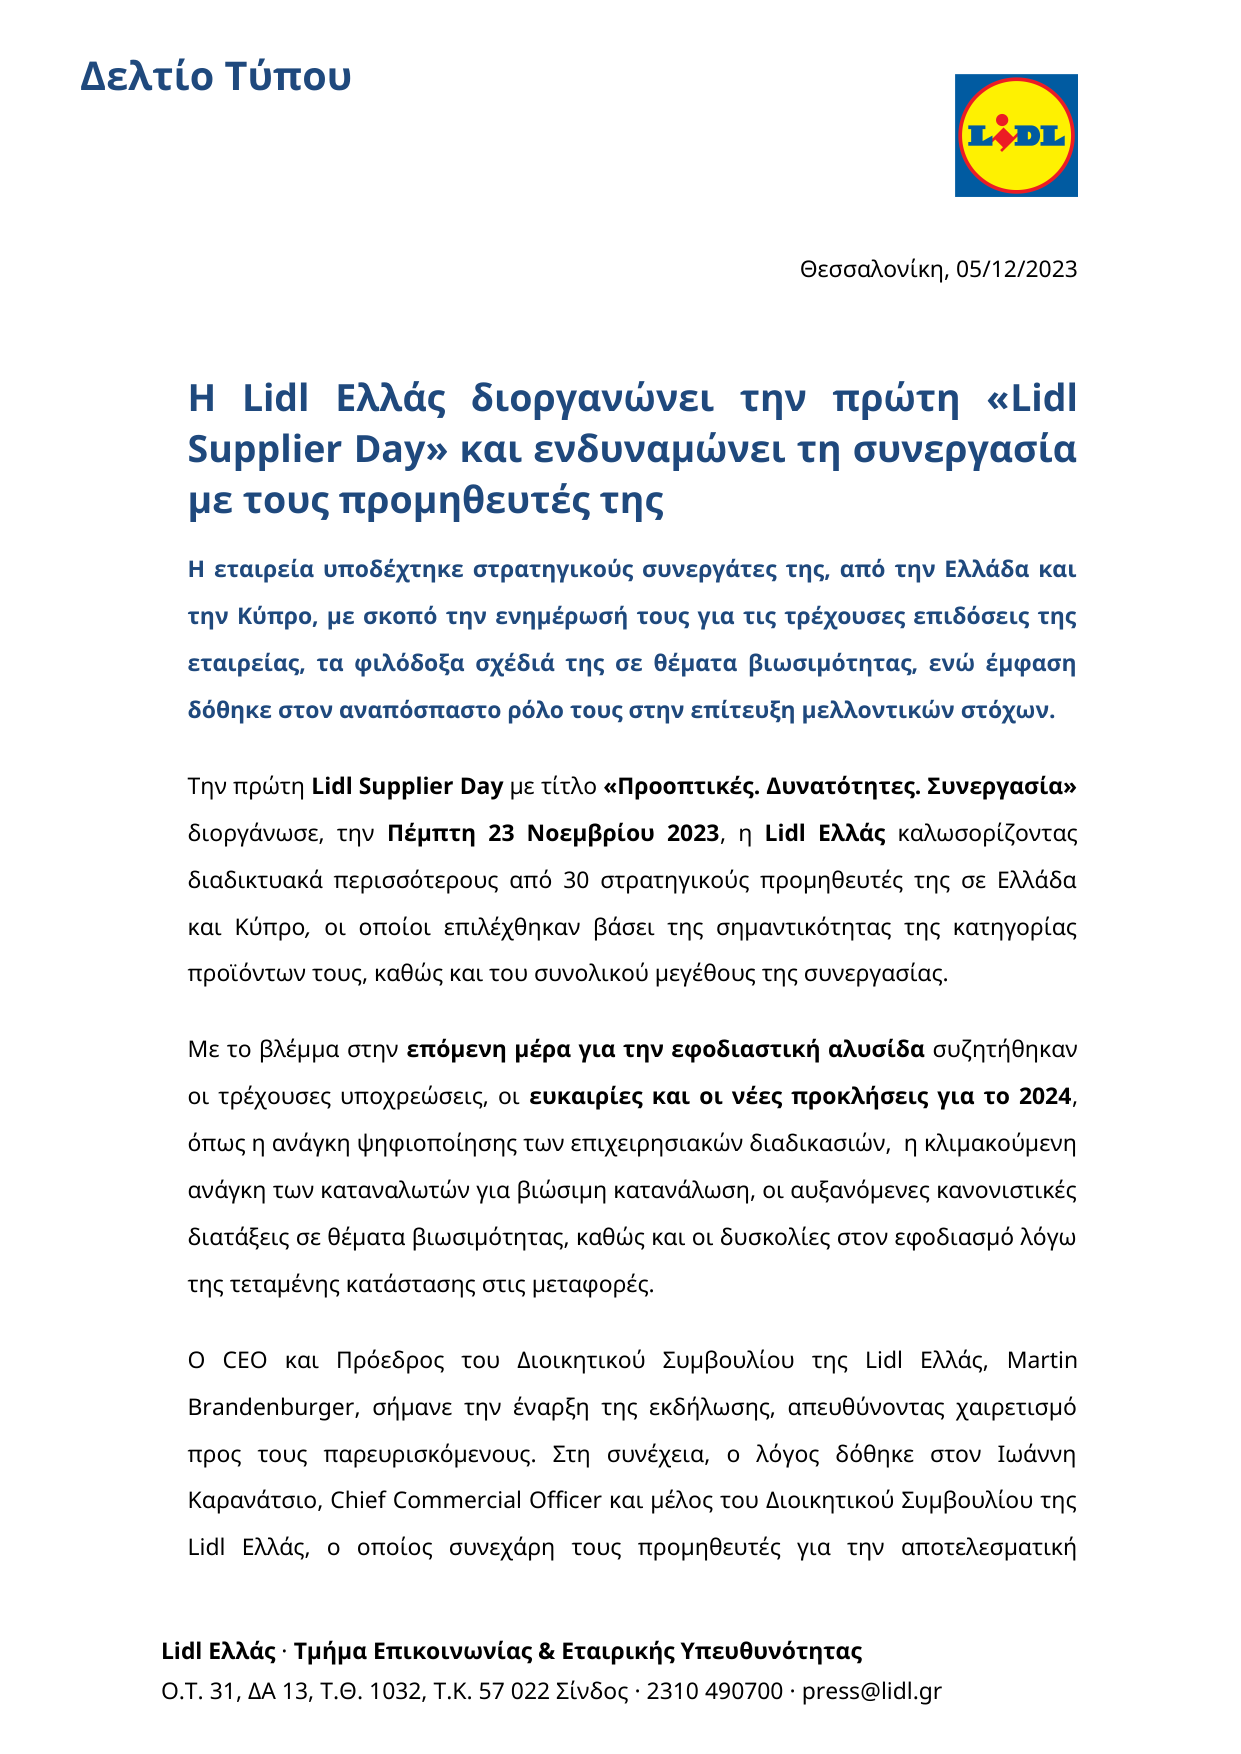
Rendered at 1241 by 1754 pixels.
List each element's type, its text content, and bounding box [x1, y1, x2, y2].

text Με το βλέμμα στην επόμενη μέρα για την εφοδιαστική αλυσίδα συζητήθηκαν οι τρέχουσες υποχρεώσεις, οι ευκαιρίες και οι νέες προκλήσεις για το 2024, όπως η ανάγκη ψηφιοποίησης των επιχειρησιακών διαδικασιών, η κλιμακούμενη ανάγκη των καταναλωτών για βιώσιμη κατανάλωση, οι αυξανόμενες κανονιστικές διατάξεις σε θέματα βιωσιμότητας, καθώς και οι δυσκολίες στον εφοδιασμό λόγω της τεταμένης κατάστασης στις μεταφορές. [187, 1033, 1078, 1299]
text Η εταιρεία υποδέχτηκε στρατηγικούς συνεργάτες της, από την Ελλάδα και την Κύπρο, με σκοπό την ενημέρωσή τους για τις τρέχουσες επιδόσεις της εταιρείας, τα φιλόδοξα σχέδιά της σε θέματα βιωσιμότητας, ενώ έμφαση δόθηκε στον αναπόσπαστο ρόλο τους στην επίτευξη μελλοντικών στόχων. [187, 553, 1078, 725]
text Θεσσαλονίκη, 05/12/2023 [187, 253, 1078, 284]
text Την πρώτη Lidl Supplier Day με τίτλο «Προοπτικές. Δυνατότητες. Συνεργασία» διοργάνωσε, την Πέμπτη 23 Νοεμβρίου 2023, η Lidl Ελλάς καλωσορίζοντας διαδικτυακά περισσότερους από 30 στρατηγικούς προμηθευτές της σε Ελλάδα και Κύπρο, οι οποίοι επιλέχθηκαν βάσει της σημαντικότητας της κατηγορίας προϊόντων τους, καθώς και του συνολικού μεγέθους της συνεργασίας. [187, 770, 1078, 988]
text Η Lidl Ελλάς διοργανώνει την πρώτη «Lidl Supplier Day» και ενδυναμώνει τη συνεργασία με τους προμηθευτές της [187, 371, 1078, 524]
picture [954, 73, 1078, 198]
